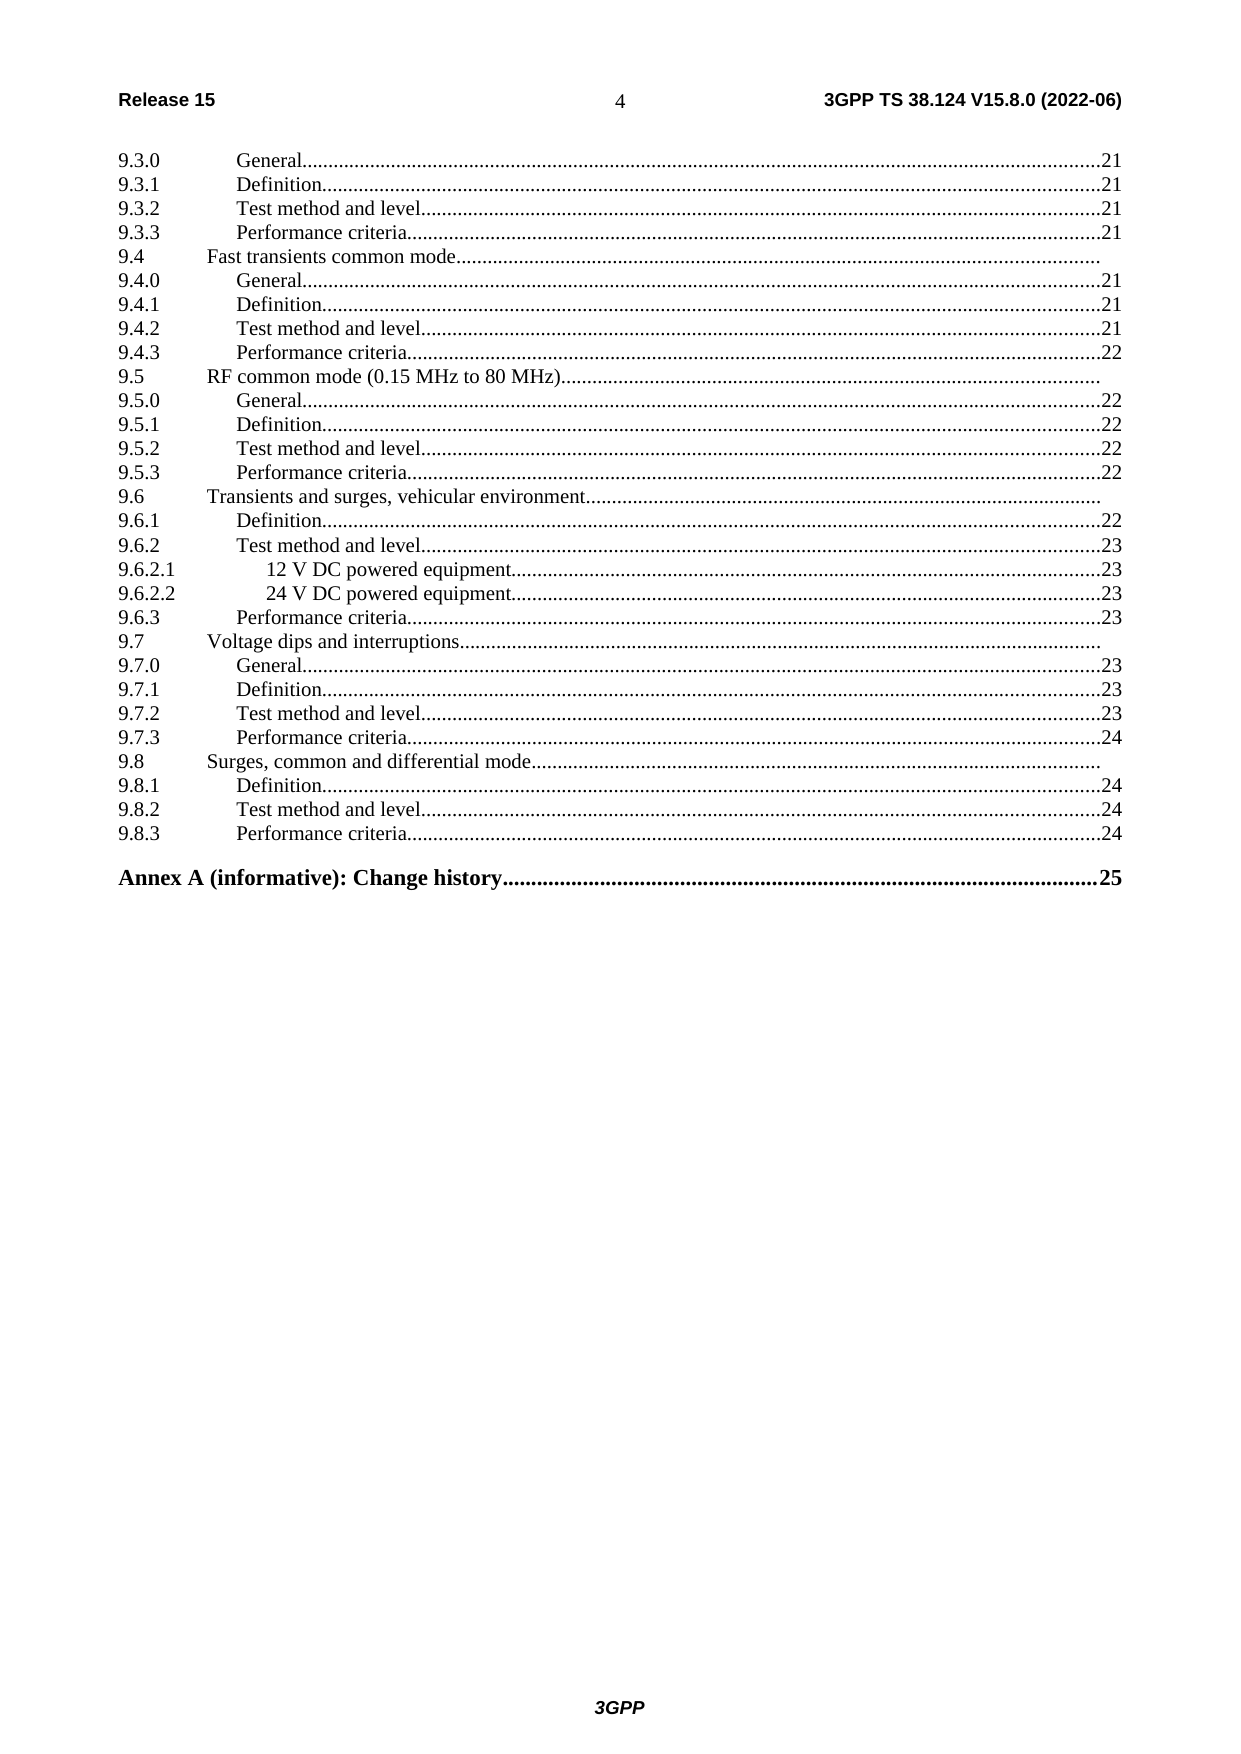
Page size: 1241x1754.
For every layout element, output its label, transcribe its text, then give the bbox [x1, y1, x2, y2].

text 9.5.3 Performance criteria 22 [118, 460, 1122, 484]
text 9.4.0 General 21 [118, 268, 1122, 292]
text 9.8.3 Performance criteria 24 [118, 821, 1122, 845]
text 9.3.3 Performance criteria 21 [118, 220, 1122, 244]
text 9.3.0 General 21 [118, 147, 1122, 172]
text 9.5.0 General 22 [118, 388, 1122, 412]
text 9.7.1 Definition 23 [118, 677, 1122, 701]
text 9.6.2.1 12 V DC powered equipment 23 [118, 557, 1122, 581]
text 9.4.2 Test method and level 21 [118, 316, 1122, 340]
text 9.7.2 Test method and level 23 [118, 701, 1122, 725]
text 9.6.3 Performance criteria 23 [118, 605, 1122, 629]
text 9.6.2 Test method and level 23 [118, 532, 1122, 557]
text 9.6.2.2 24 V DC powered equipment 23 [118, 581, 1122, 605]
text Annex A (informative): Change history 25 [118, 864, 1122, 890]
text 9.8 Surges, common and differential mode 24 [118, 749, 1078, 773]
text 9.6 Transients and surges, vehicular environment 22 [118, 484, 1078, 508]
text 9.5.1 Definition 22 [118, 412, 1122, 436]
text 9.5.2 Test method and level 22 [118, 436, 1122, 460]
text 9.7.0 General 23 [118, 653, 1122, 677]
text 9.3.2 Test method and level 21 [118, 196, 1122, 220]
text 9.5 RF common mode (0.15 MHz to 80 MHz) 22 [118, 364, 1078, 388]
text 9.3.1 Definition 21 [118, 172, 1122, 196]
text 9.7 Voltage dips and interruptions 23 [118, 629, 1078, 653]
text 9.4.1 Definition 21 [118, 292, 1122, 316]
text 9.4 Fast transients common mode 21 [118, 244, 1078, 268]
text 9.4.3 Performance criteria 22 [118, 340, 1122, 364]
text 9.8.2 Test method and level 24 [118, 797, 1122, 821]
text 9.8.1 Definition 24 [118, 773, 1122, 797]
text 9.7.3 Performance criteria 24 [118, 725, 1122, 749]
text 9.6.1 Definition 22 [118, 508, 1122, 532]
